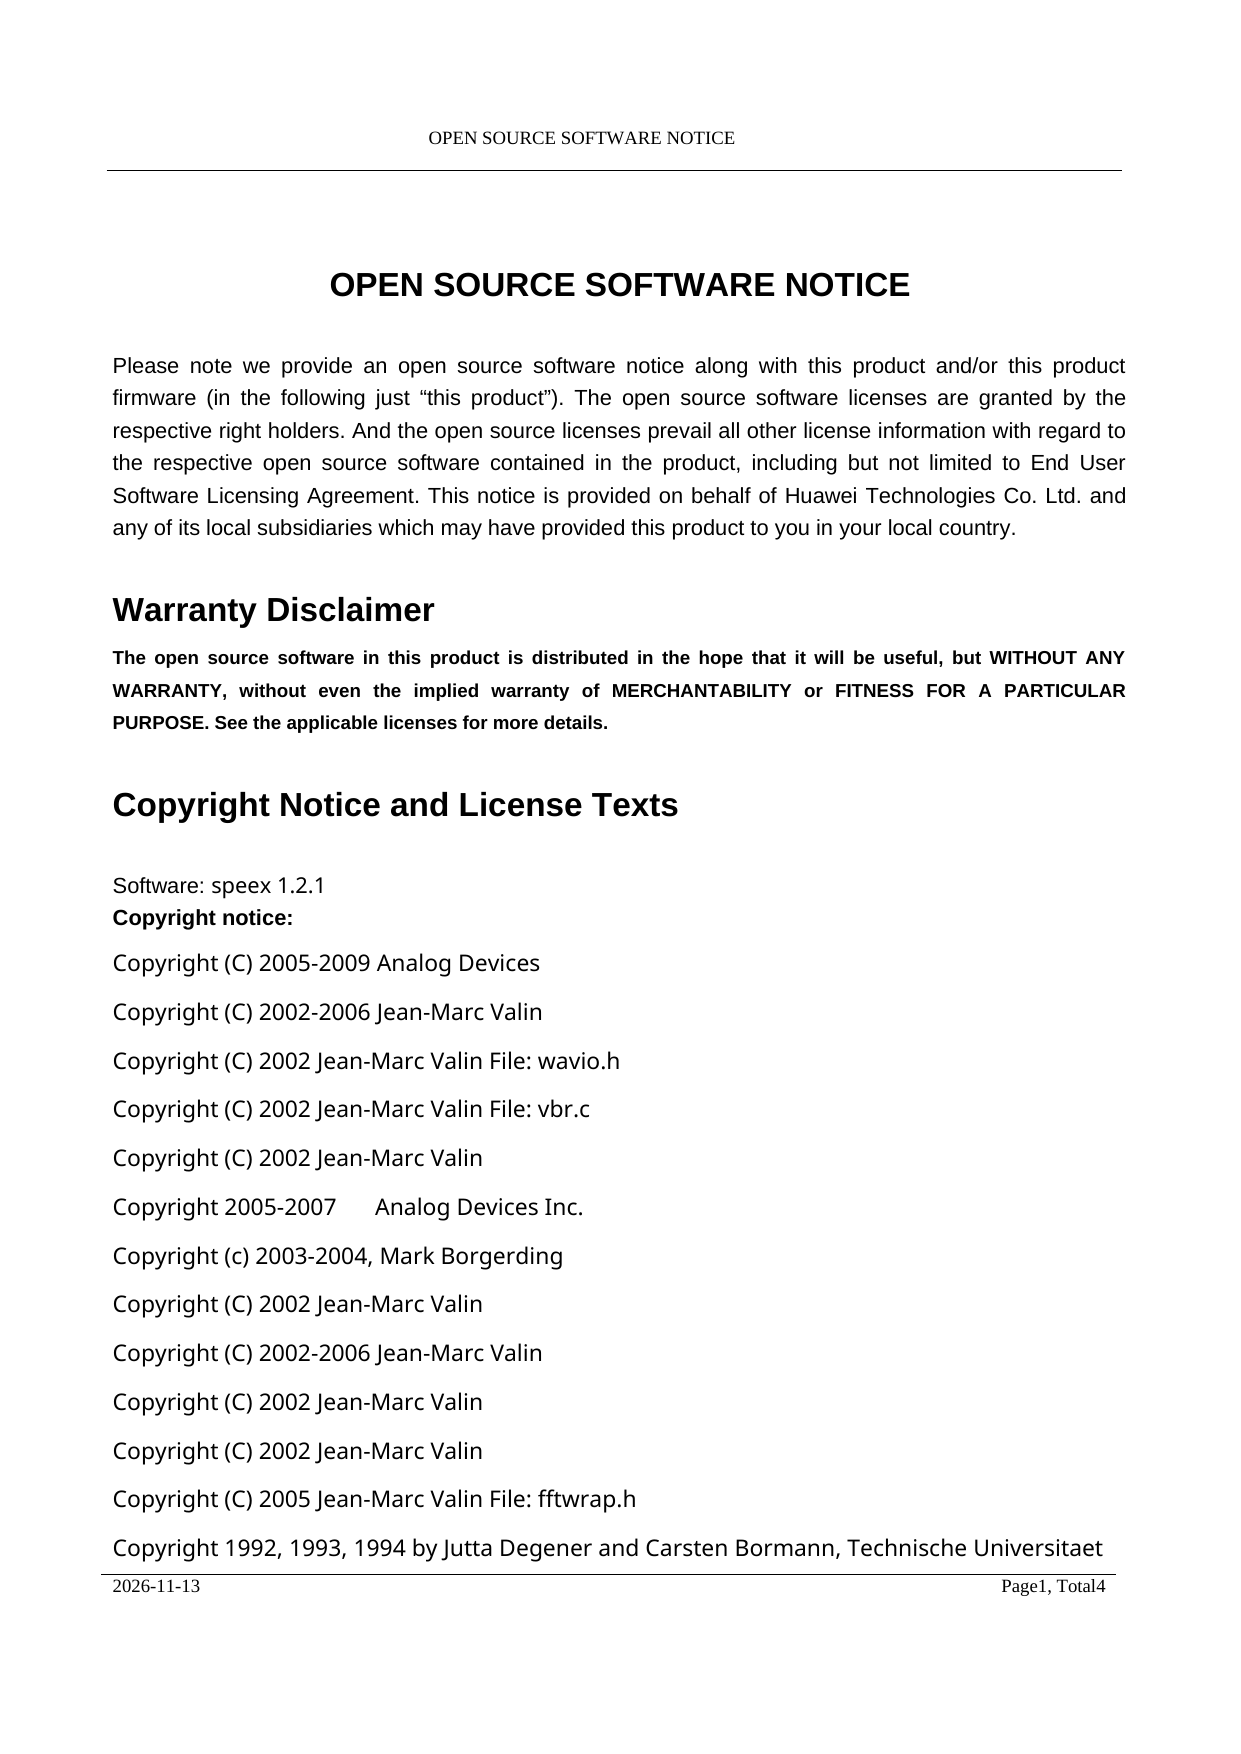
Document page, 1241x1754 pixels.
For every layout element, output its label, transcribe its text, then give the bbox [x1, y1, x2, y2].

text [112, 947, 1128, 1564]
text Copyright notice: [112, 901, 1128, 934]
text Copyright Notice and License Texts [112, 771, 1128, 836]
text Please note we provide an open source software notice along with this product and/or this product firmware (in the following just “this product”). The open source software licenses are granted by the respective right holders. And the open source licenses prevail all other license information with regard to the respective open source software contained in the product, including but not limited to End User Software Licensing Agreement. This notice is provided on behalf of Huawei Technologies Co. Ltd. and any of its local subsidiaries which may have provided this product to you in your local country. [112, 349, 1128, 544]
text OPEN SOURCE SOFTWARE NOTICE [112, 251, 1128, 316]
text The open source software in this product is distributed in the hope that it will be useful, but WITHOUT ANY WARRANTY, without even the implied warranty of MERCHANTABILITY or FITNESS FOR A PARTICULAR PURPOSE. See the applicable licenses for more details. [112, 641, 1128, 739]
text Software: speex 1.2.1 [112, 869, 1128, 901]
text Warranty Disclaimer [112, 576, 1128, 641]
